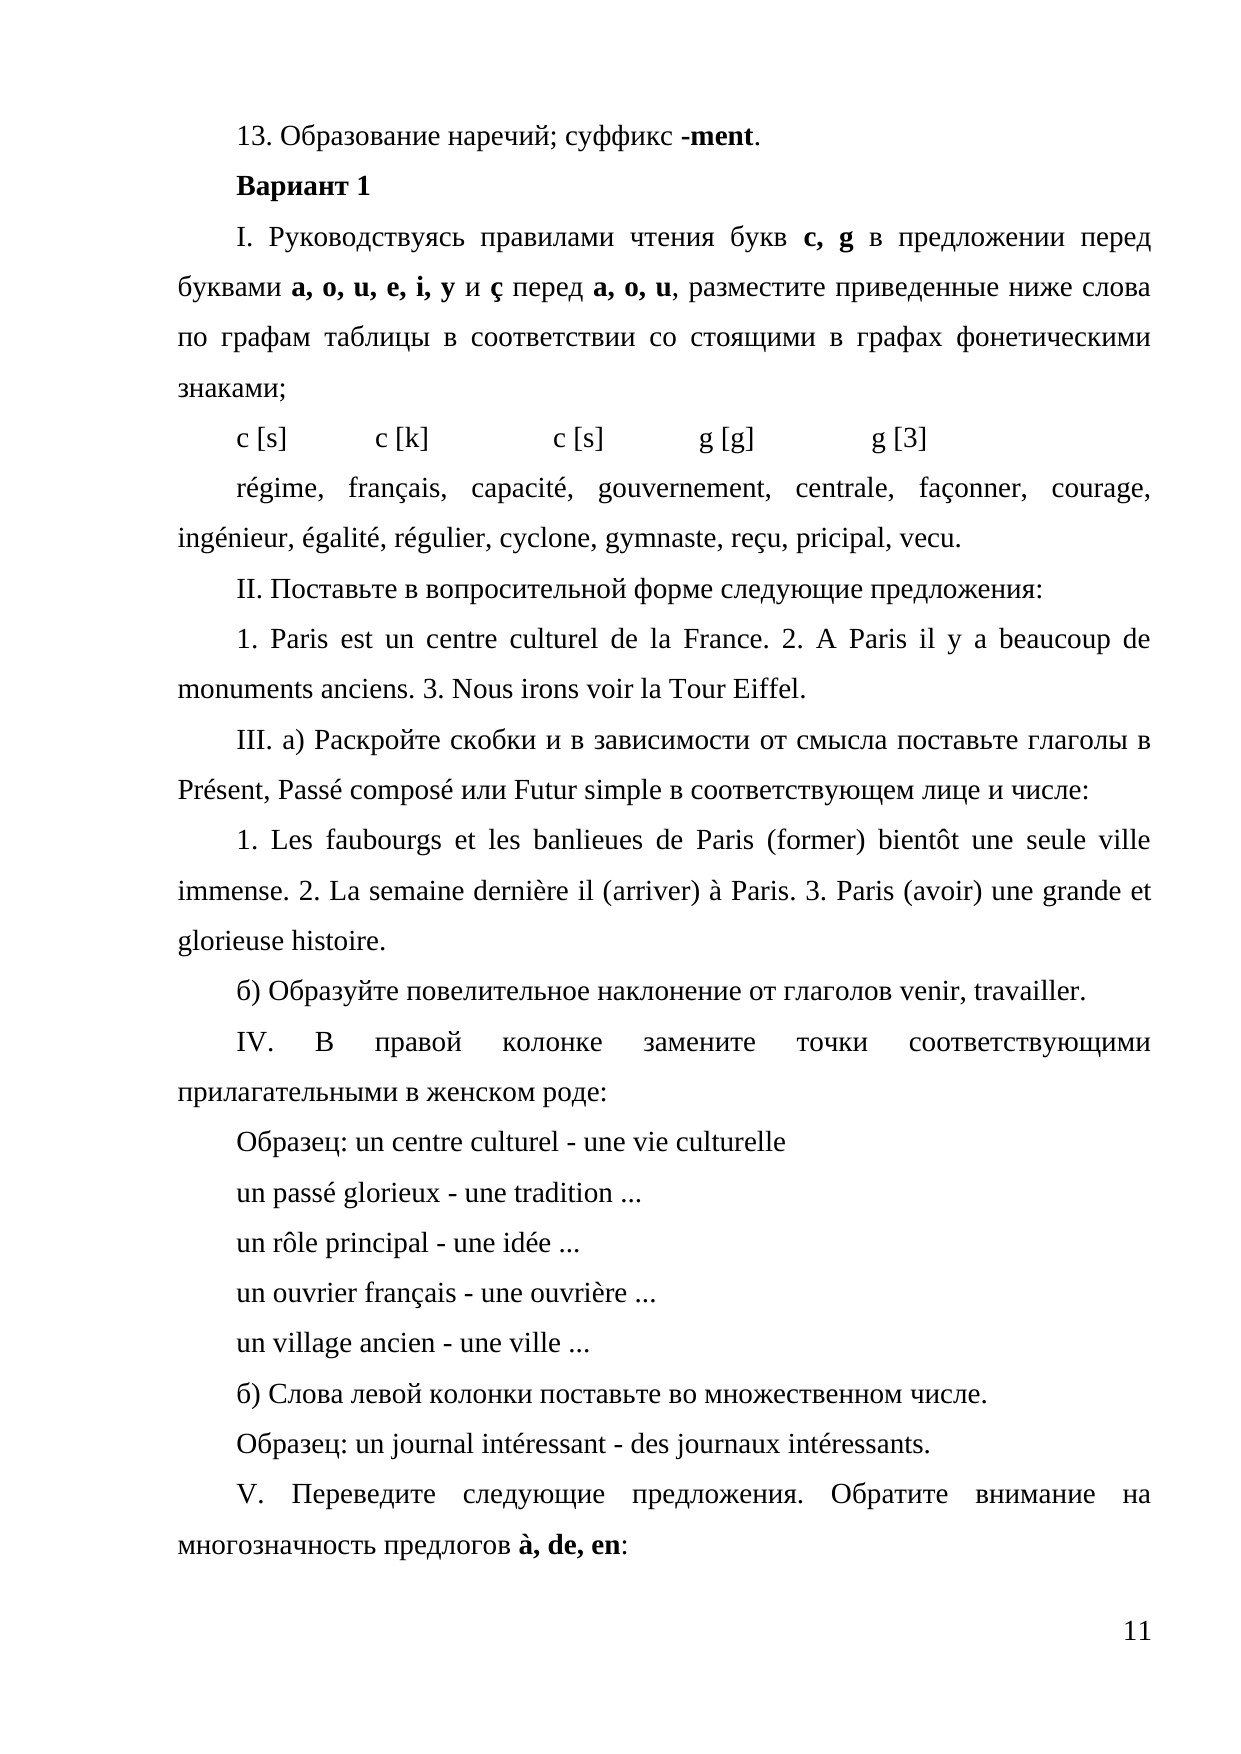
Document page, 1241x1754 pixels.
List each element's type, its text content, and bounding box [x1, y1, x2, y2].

text II. Поставьте в вопросительной форме следующие предложения: [177, 571, 1152, 604]
text с [s] с [k] c [s] g [g] g [3] [177, 420, 1152, 453]
text б) Слова левой колонки поставьте во множественном числе. [177, 1376, 1152, 1409]
text un passé glorieux - une tradition ... [177, 1175, 1152, 1208]
text un village ancien - une ville ... [177, 1326, 1152, 1359]
text III. а) Раскройте скобки и в зависимости от смысла поставьте глаголы в Présent, Passé composé или Futur simple в соответствующем лице и числе: [177, 722, 1152, 806]
text Вариант 1 [177, 168, 1152, 202]
text 1. Les faubourgs et les banlieues de Paris (former) bientôt une seule ville immense. 2. La semaine dernière il (аrriver) à Рaris. 3. Рaris (avoir) une grande et glorieuse histoire. [177, 822, 1152, 957]
text б) Образуйте повелительное наклонение от глаголов venir, travailler. [177, 973, 1152, 1007]
text un ouvrier français - une ouvrière ... [177, 1275, 1152, 1309]
text IV. В правой колонке замените точки соответствующими прилагательными в женском роде: [177, 1024, 1152, 1108]
text 13. Образование наречий; суффикс -ment. [177, 118, 1152, 152]
text I. Руководствуясь правилами чтения букв c, g в предложении перед буквами a, o, u, e, i, y и ç перед a, o, u, разместите приведенные ниже слова по графам таблицы в соответствии со стоящими в графах фонетическими знаками; [177, 219, 1152, 403]
text un rôle principal - une idée ... [177, 1225, 1152, 1258]
text Образец: un journal intéressant - des journaux intéressants. [177, 1426, 1152, 1460]
text V. Переведите следующие предложения. Обратите внимание на многозначность предлогов à, de, en: [177, 1477, 1152, 1560]
text régime, français, capacité, gouvernement, centrale, façonner, courage, ingénieur, égalité, régulier, cyclone, gymnaste, reçu, pricipal, vecu. [177, 470, 1152, 554]
text 1. Paris est un centre culturel de la France. 2. A Paris il y a beaucoup de monuments anciens. 3. Nous irons voir la Tour Eiffel. [177, 621, 1152, 705]
text Образец: un centre culturel - une vie culturelle [177, 1124, 1152, 1158]
